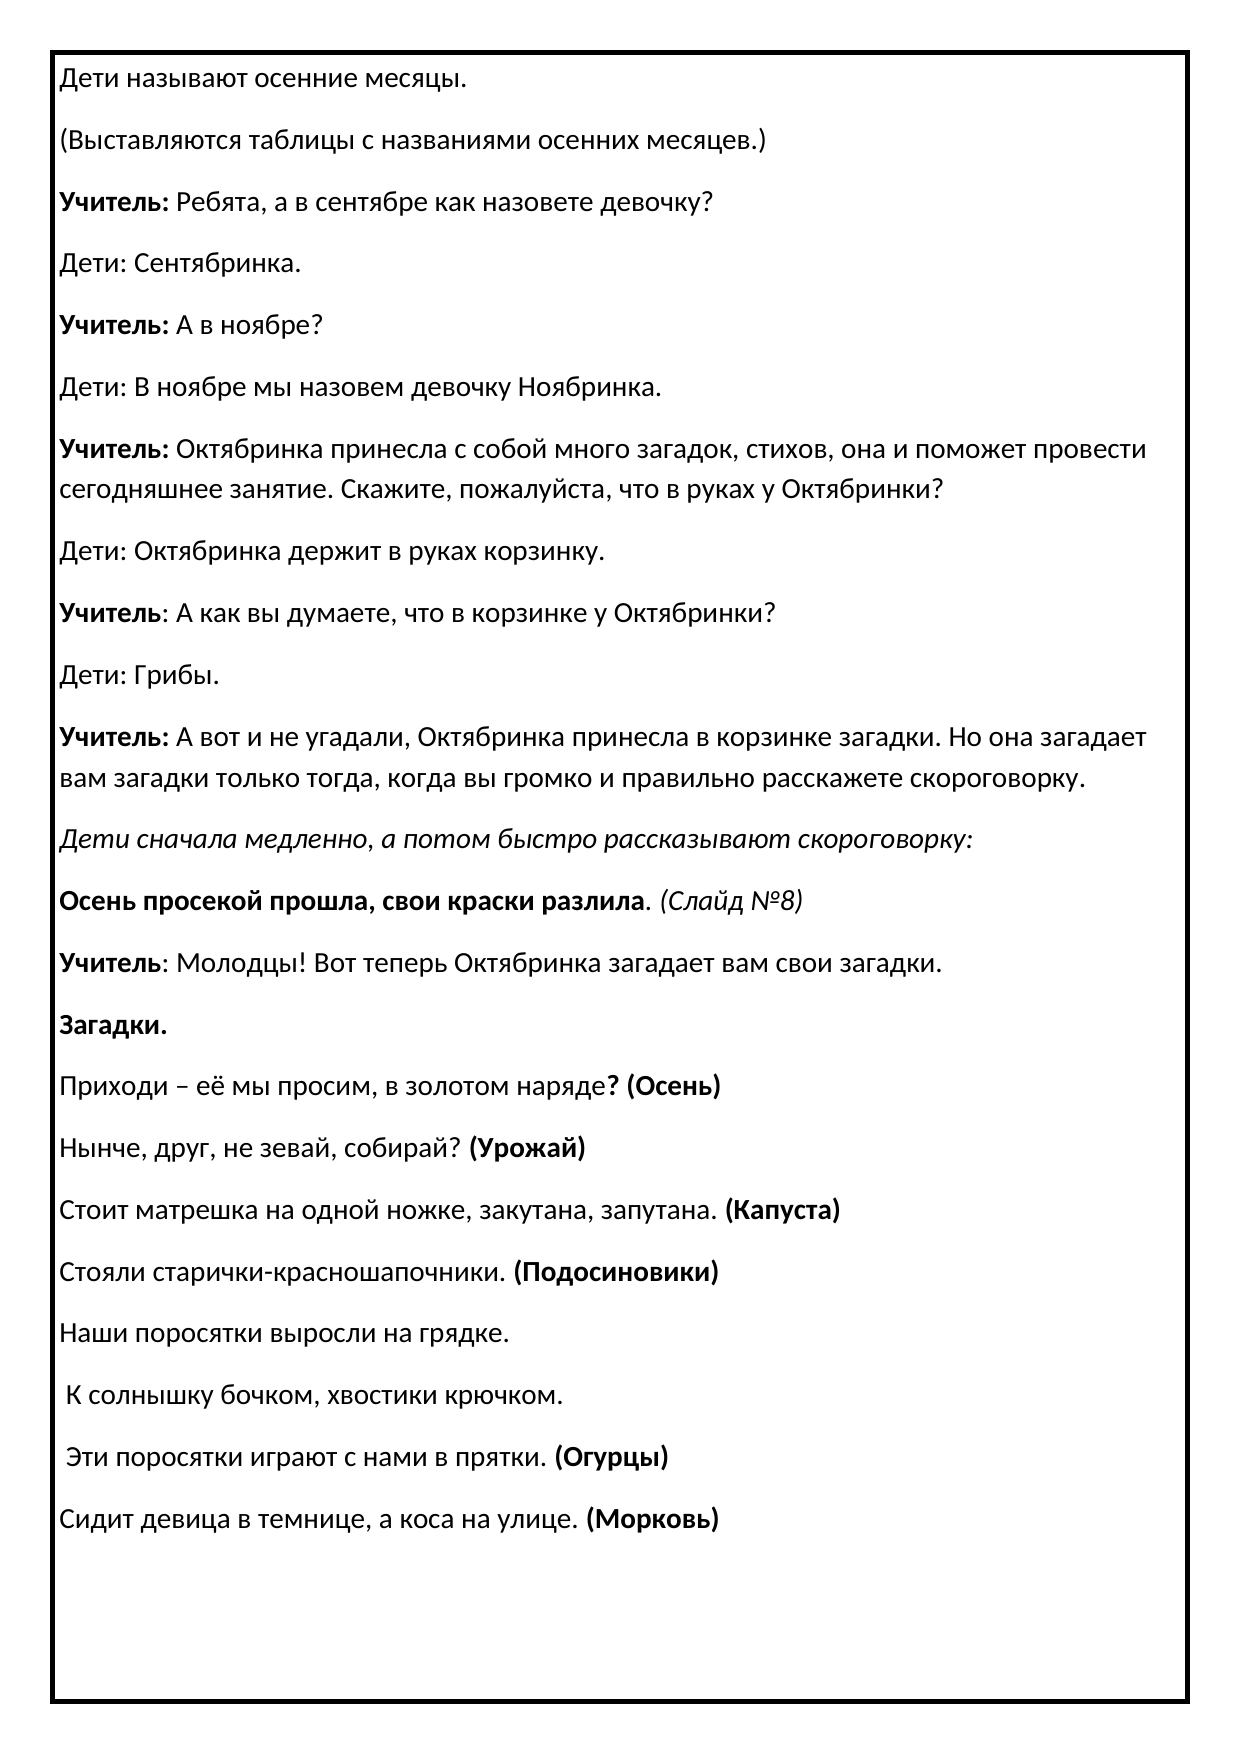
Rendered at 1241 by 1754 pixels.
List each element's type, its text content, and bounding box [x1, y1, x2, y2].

text Учитель: Ребята, а в сентябре как назовете девочку? [59, 183, 1181, 218]
text Дети: Грибы. [59, 656, 1181, 692]
text Стоит матрешка на одной ножке, закутана, запутана. (Капуста) [59, 1191, 1181, 1227]
text Учитель: А в ноябре? [59, 306, 1181, 342]
text Дети: Сентябринка. [59, 244, 1181, 280]
text Осень просекой прошла, свои краски разлила. (Слайд №8) [59, 882, 1181, 918]
text Наши поросятки выросли на грядке. [59, 1314, 1181, 1350]
text Стояли старички-красношапочники. (Подосиновики) [59, 1253, 1181, 1288]
text Дети: В ноябре мы назовем девочку Ноябринка. [59, 368, 1181, 403]
text Учитель: А как вы думаете, что в корзинке у Октябринки? [59, 594, 1181, 630]
text Нынче, друг, не зевай, собирай? (Урожай) [59, 1129, 1181, 1165]
text Приходи – её мы просим, в золотом наряде? (Осень) [59, 1067, 1181, 1103]
text Учитель: Октябринка принесла с собой много загадок, стихов, она и поможет провести сегодняшнее занятие. Скажите, пожалуйста, что в руках у Октябринки? [59, 430, 1181, 506]
text Учитель: А вот и не угадали, Октябринка принесла в корзинке загадки. Но она загадает вам загадки только тогда, когда вы громко и правильно расскажете скороговорку. [59, 718, 1181, 794]
text (Выставляются таблицы с названиями осенних месяцев.) [59, 121, 1181, 156]
text К солнышку бочком, хвостики крючком. [59, 1376, 1181, 1412]
text Сидит девица в темнице, а коса на улице. (Морковь) [59, 1500, 1181, 1536]
text Загадки. [59, 1006, 1181, 1041]
text Дети называют осенние месяцы. [59, 59, 1181, 95]
text Дети: Октябринка держит в руках корзинку. [59, 532, 1181, 568]
text Учитель: Молодцы! Вот теперь Октябринка загадает вам свои загадки. [59, 944, 1181, 979]
text Дети сначала медленно, а потом быстро рассказывают скороговорку: [59, 820, 1181, 856]
text Эти поросятки играют с нами в прятки. (Огурцы) [59, 1438, 1181, 1474]
